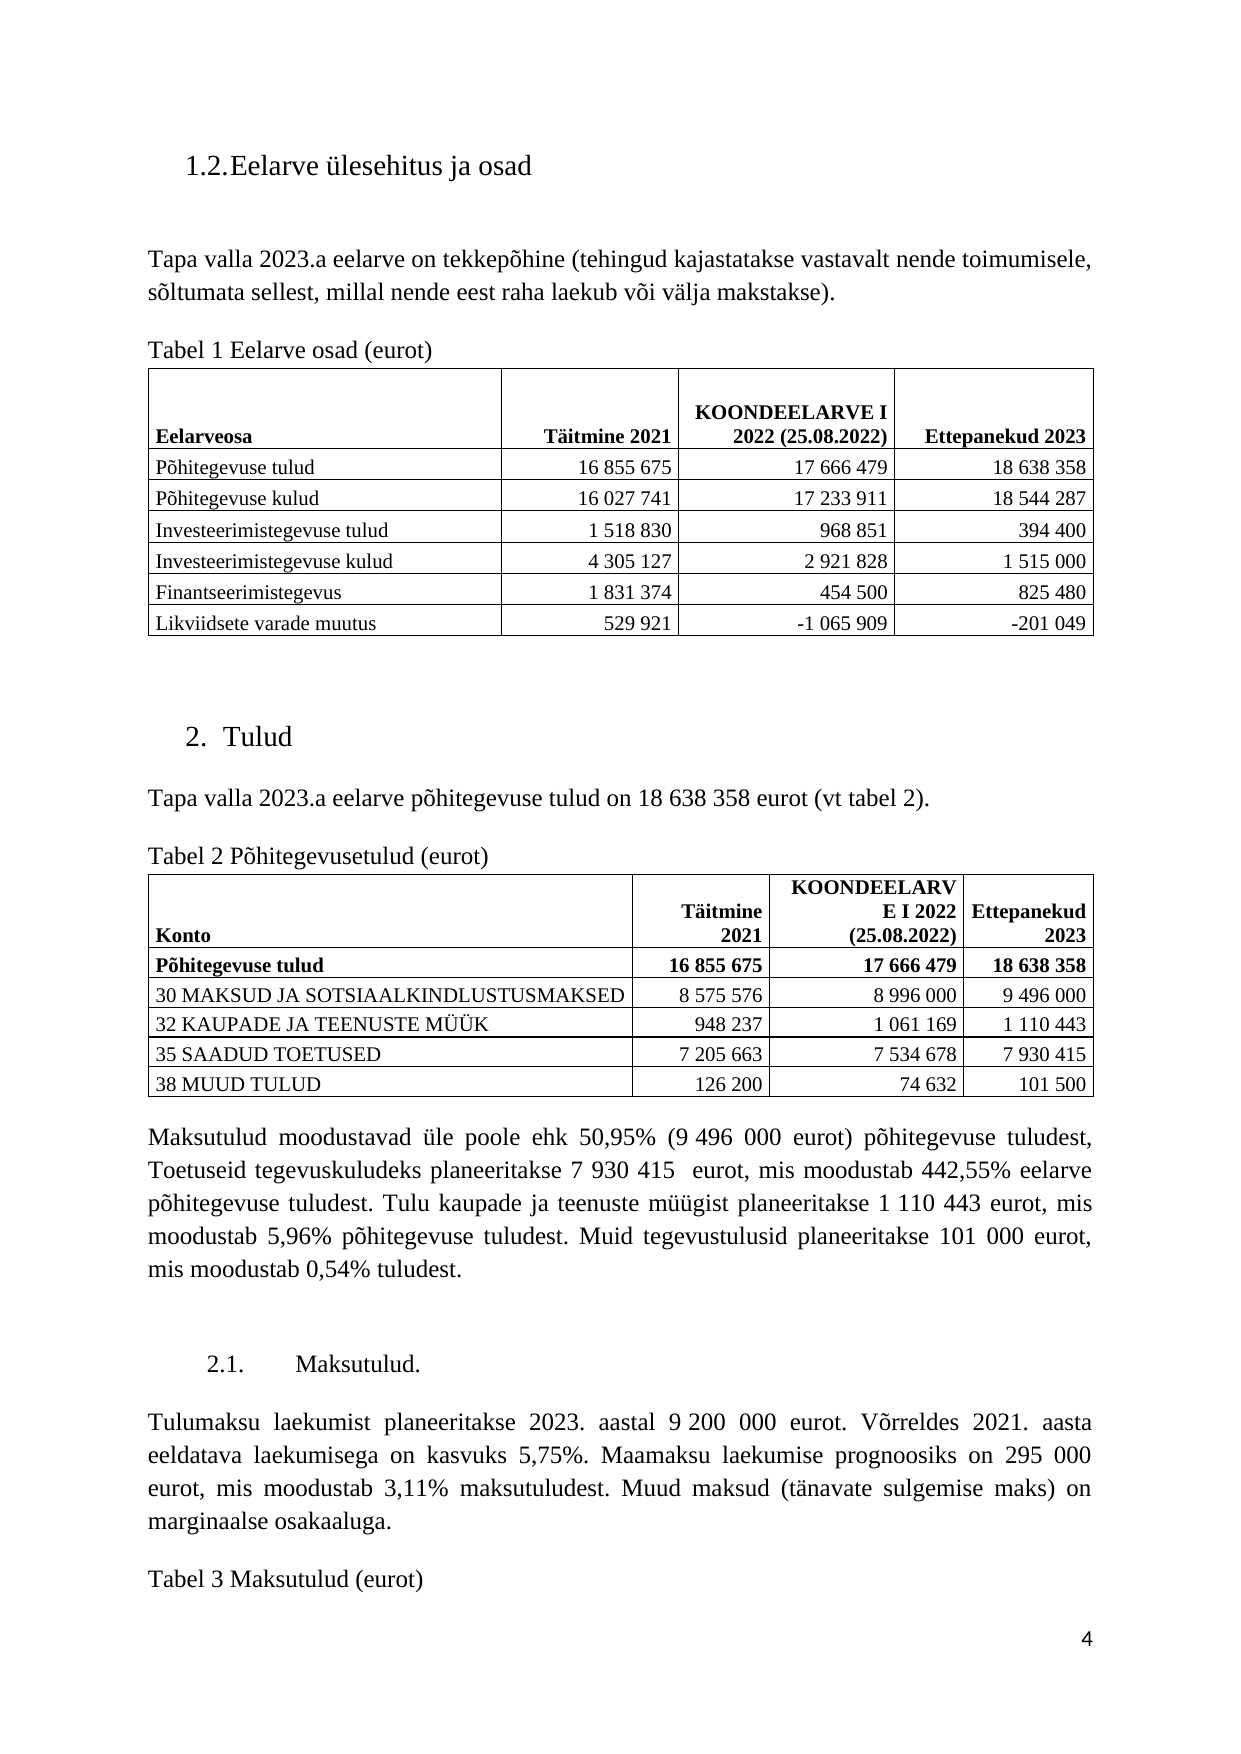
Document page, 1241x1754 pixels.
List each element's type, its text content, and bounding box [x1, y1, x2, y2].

table_cell Investeerimistegevuse tulud [149, 511, 501, 542]
table_cell Põhitegevuse tulud [149, 449, 501, 479]
text Maksutulud moodustavad üle poole ehk 50,95% (9 496 000 eurot) põhitegevuse tuludest, Toetuseid tegevuskuludeks planeeritakse 7 930 415 eurot, mis moodustab 442,55% eelarve põhitegevuse tuludest. Tulu kaupade ja teenuste müügist planeeritakse 1 110 443 eurot, mis moodustab 5,96% põhitegevuse tuludest. Muid tegevustulusid planeeritakse 101 000 eurot, mis moodustab 0,54% tuludest. [148, 1122, 1093, 1283]
table_cell 17 666 479 [679, 449, 894, 479]
subtitle Tulud [185, 719, 1093, 753]
table_header KOONDEELARVE I 2022 (25.08.2022) [770, 875, 963, 947]
table_cell 9 496 000 [964, 978, 1093, 1007]
table_cell -1 065 909 [679, 605, 894, 635]
table_cell 7 205 663 [633, 1038, 769, 1066]
table_header Eelarveosa [149, 369, 501, 448]
table_cell Põhitegevuse tulud [149, 948, 632, 977]
table_header Täitmine 2021 [633, 875, 769, 947]
table_header Ettepanekud 2023 [895, 369, 1093, 448]
subtitle Eelarve ülesehitus ja osad [185, 148, 1093, 181]
table_cell 394 400 [895, 511, 1093, 542]
table_cell 32 KAUPADE JA TEENUSTE MÜÜK [149, 1008, 632, 1036]
table_header Ettepanekud 2023 [964, 875, 1093, 947]
table_cell 16 855 675 [633, 948, 769, 977]
table_cell 74 632 [770, 1067, 963, 1096]
table_cell 35 SAADUD TOETUSED [149, 1038, 632, 1066]
table_cell 18 544 287 [895, 480, 1093, 510]
table_cell 1 515 000 [895, 543, 1093, 573]
text Tapa valla 2023.a eelarve põhitegevuse tulud on 18 638 358 eurot (vt tabel 2). [148, 783, 1093, 812]
table_cell 454 500 [679, 574, 894, 604]
table_cell Finantseerimistegevus [149, 574, 501, 604]
table_header Täitmine 2021 [502, 369, 678, 448]
text Tabel 1 Eelarve osad (eurot) [148, 335, 1093, 364]
list Tapa valla 2023.a eelarve on tekkepõhine (tehingud kajastatakse vastavalt nende toimumisele, sõltumata sellest, millal nende eest raha laekub või välja makstakse). [148, 244, 1093, 306]
table_cell Põhitegevuse kulud [149, 480, 501, 510]
table_cell 18 638 358 [964, 948, 1093, 977]
table_cell 4 305 127 [502, 543, 678, 573]
text Tulumaksu laekumist planeeritakse 2023. aastal 9 200 000 eurot. Võrreldes 2021. aasta eeldatava laekumisega on kasvuks 5,75%. Maamaksu laekumise prognoosiks on 295 000 eurot, mis moodustab 3,11% maksutuludest. Muud maksud (tänavate sulgemise maks) on marginaalse osakaaluga. [148, 1407, 1093, 1535]
table_cell 7 930 415 [964, 1038, 1093, 1066]
table_header Konto [149, 875, 632, 947]
table_cell 529 921 [502, 605, 678, 635]
table_cell 948 237 [633, 1008, 769, 1036]
table_cell -201 049 [895, 605, 1093, 635]
table_cell 8 575 576 [633, 978, 769, 1007]
subtitle Maksutulud. [207, 1349, 1093, 1378]
text Tabel 2 Põhitegevusetulud (eurot) [148, 841, 1093, 870]
table_cell Investeerimistegevuse kulud [149, 543, 501, 573]
table_cell Likviidsete varade muutus [149, 605, 501, 635]
table_cell 1 518 830 [502, 511, 678, 542]
table_cell 1 831 374 [502, 574, 678, 604]
table_cell 101 500 [964, 1067, 1093, 1096]
text Tabel 3 Maksutulud (eurot) [148, 1564, 1093, 1593]
table_cell 825 480 [895, 574, 1093, 604]
table_cell 1 061 169 [770, 1008, 963, 1036]
table_cell 1 110 443 [964, 1008, 1093, 1036]
table_cell 968 851 [679, 511, 894, 542]
table_cell 18 638 358 [895, 449, 1093, 479]
table_cell 7 534 678 [770, 1038, 963, 1066]
table_cell 16 027 741 [502, 480, 678, 510]
table_cell 8 996 000 [770, 978, 963, 1007]
table_header KOONDEELARVE I 2022 (25.08.2022) [679, 369, 894, 448]
table_cell 17 666 479 [770, 948, 963, 977]
table_cell 126 200 [633, 1067, 769, 1096]
table_cell 17 233 911 [679, 480, 894, 510]
table_cell 16 855 675 [502, 449, 678, 479]
table_cell 38 MUUD TULUD [149, 1067, 632, 1096]
table_cell 30 MAKSUD JA SOTSIAALKINDLUSTUSMAKSED [149, 978, 632, 1007]
table_cell 2 921 828 [679, 543, 894, 573]
